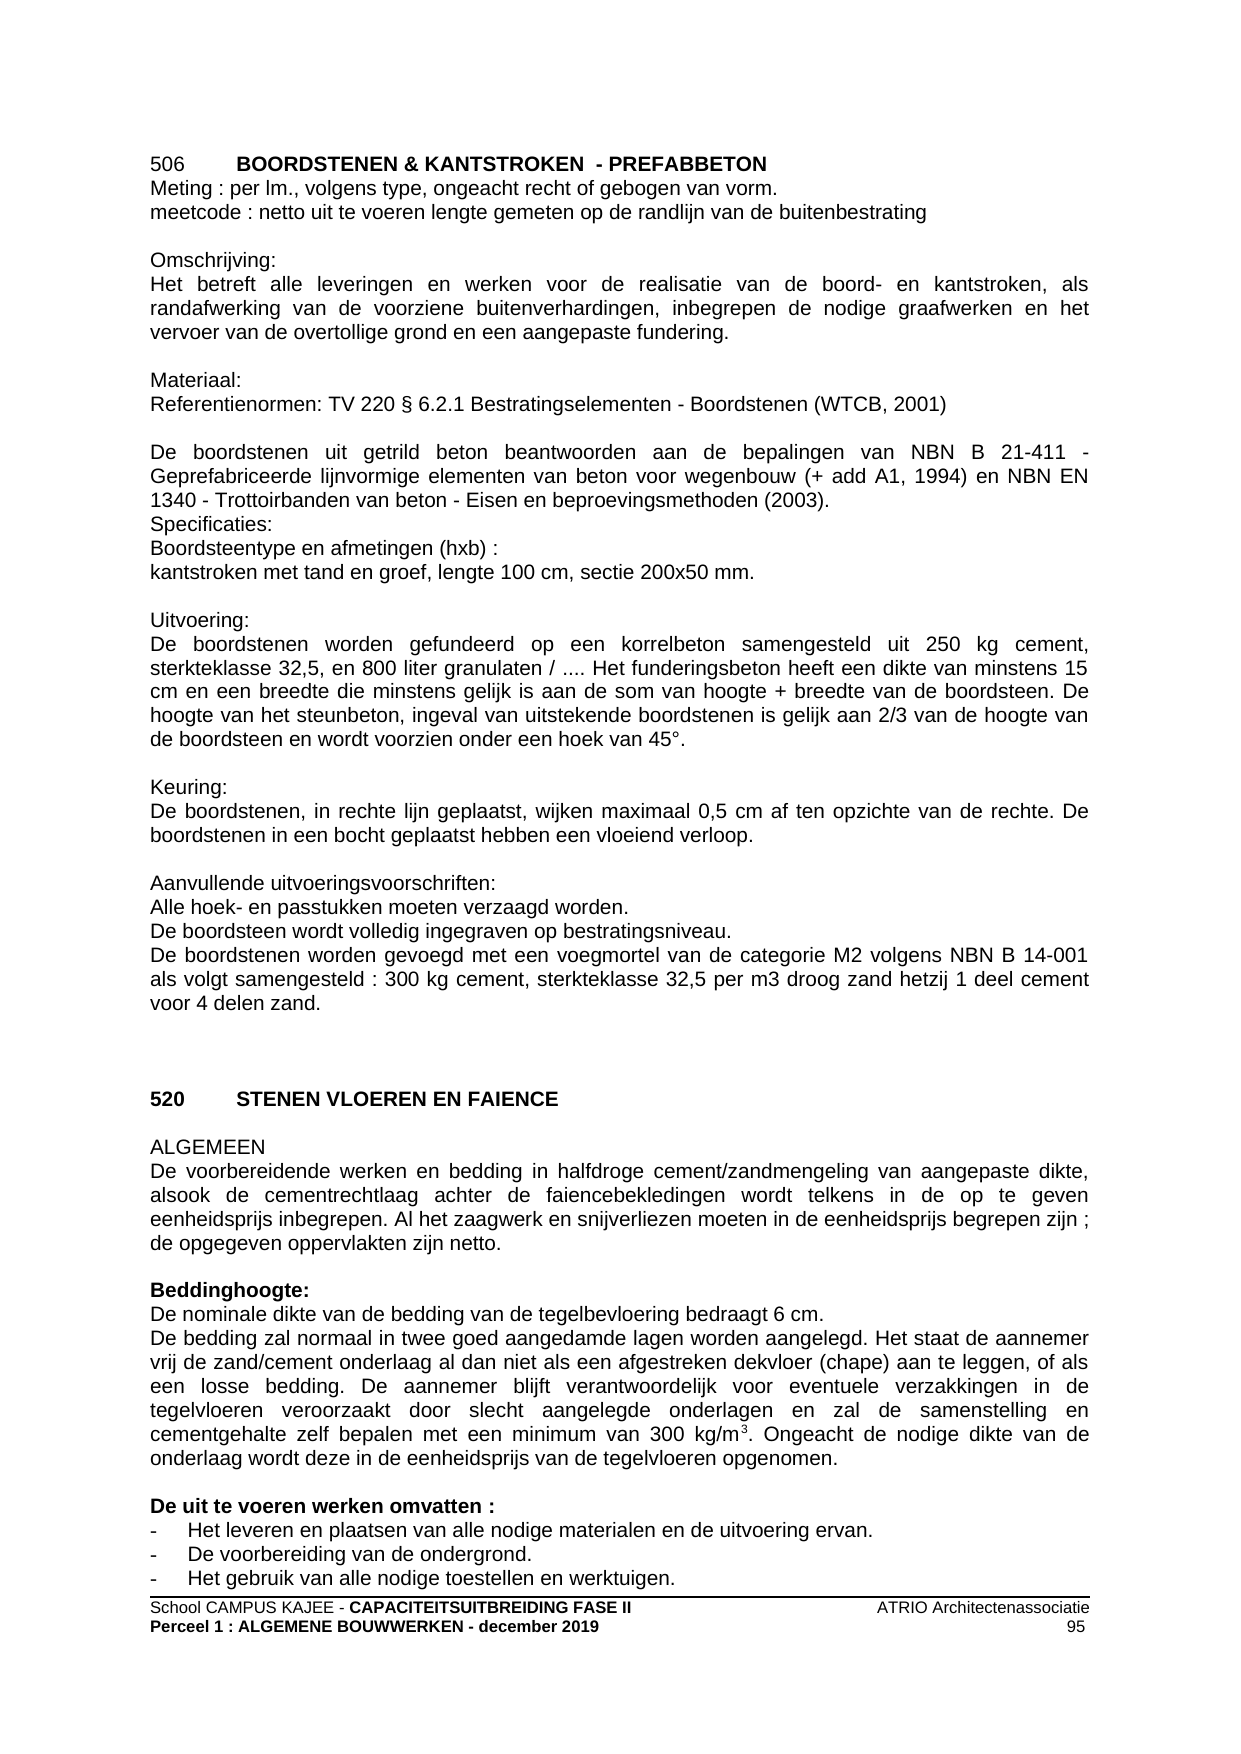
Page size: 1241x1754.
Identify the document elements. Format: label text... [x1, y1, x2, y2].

text De boordstenen worden gefundeerd op een korrelbeton samengesteld uit 250 kg cement, sterkteklasse 32,5, en 800 liter granulaten / .... Het funderingsbeton heeft een dikte van minstens 15 cm en een breedte die minstens gelijk is aan de som van hoogte + breedte van de boordsteen. De hoogte van het steunbeton, ingeval van uitstekende boordstenen is gelijk aan 2/3 van de hoogte van de boordsteen en wordt voorzien onder een hoek van 45°. [150, 631, 1090, 751]
text De boordstenen, in rechte lijn geplaatst, wijken maximaal 0,5 cm af ten opzichte van de rechte. De boordstenen in een bocht geplaatst hebben een vloeiend verloop. [150, 799, 1090, 847]
text De boordsteen wordt volledig ingegraven op bestratingsniveau. [150, 919, 1090, 943]
subtitle 506 BOORDSTENEN & KANTSTROKEN - PREFABBETON [150, 152, 1090, 176]
text Referentienormen: TV 220 § 6.2.1 Bestratingselementen - Boordstenen (WTCB, 2001) [150, 392, 1090, 416]
text Beddinghoogte: [150, 1278, 1090, 1302]
text Specificaties: [150, 512, 1090, 536]
text kantstroken met tand en groef, lengte 100 cm, sectie 200x50 mm. [150, 559, 1090, 583]
text De boordstenen worden gevoegd met een voegmortel van de categorie M2 volgens NBN B 14-001 als volgt samengesteld : 300 kg cement, sterkteklasse 32,5 per m3 droog zand hetzij 1 deel cement voor 4 delen zand. [150, 943, 1090, 1015]
text Uitvoering: [150, 607, 1090, 631]
text De voorbereidende werken en bedding in halfdroge cement/zandmengeling van aangepaste dikte, alsook de cementrechtlaag achter de faiencebekledingen wordt telkens in de op te geven eenheidsprijs inbegrepen. Al het zaagwerk en snijverliezen moeten in de eenheidsprijs begrepen zijn ; de opgegeven oppervlakten zijn netto. [150, 1158, 1090, 1254]
text De bedding zal normaal in twee goed aangedamde lagen worden aangelegd. Het staat de aannemer vrij de zand/cement onderlaag al dan niet als een afgestreken dekvloer (chape) aan te leggen, of als een losse bedding. De aannemer blijft verantwoordelijk voor eventuele verzakkingen in de tegelvloeren veroorzaakt door slecht aangelegde onderlagen en zal de samenstelling en cementgehalte zelf bepalen met een minimum van 300 kg/m3. Ongeacht de nodige dikte van de onderlaag wordt deze in de eenheidsprijs van de tegelvloeren opgenomen. [150, 1326, 1090, 1470]
text Aanvullende uitvoeringsvoorschriften: [150, 871, 1090, 895]
list Het leveren en plaatsen van alle nodige materialen en de uitvoering ervan. [150, 1518, 1090, 1542]
list Het gebruik van alle nodige toestellen en werktuigen. [150, 1566, 1090, 1590]
text meetcode : netto uit te voeren lengte gemeten op de randlijn van de buitenbestrating [150, 200, 1090, 224]
text Meting : per lm., volgens type, ongeacht recht of gebogen van vorm. [150, 176, 1090, 200]
text ALGEMEEN [150, 1134, 1090, 1158]
subtitle 520 STENEN VLOEREN EN FAIENCE [150, 1087, 1090, 1111]
list De voorbereiding van de ondergrond. [150, 1542, 1090, 1566]
text De uit te voeren werken omvatten : [150, 1494, 1090, 1518]
text Omschrijving: [150, 248, 1090, 272]
text De nominale dikte van de bedding van de tegelbevloering bedraagt 6 cm. [150, 1302, 1090, 1326]
text Materiaal: [150, 368, 1090, 392]
text Boordsteentype en afmetingen (hxb) : [150, 536, 1090, 559]
text Alle hoek- en passtukken moeten verzaagd worden. [150, 895, 1090, 919]
text De boordstenen uit getrild beton beantwoorden aan de bepalingen van NBN B 21-411 - Geprefabriceerde lijnvormige elementen van beton voor wegenbouw (+ add A1, 1994) en NBN EN 1340 - Trottoirbanden van beton - Eisen en beproevingsmethoden (2003). [150, 440, 1090, 512]
text Het betreft alle leveringen en werken voor de realisatie van de boord- en kantstroken, als randafwerking van de voorziene buitenverhardingen, inbegrepen de nodige graafwerken en het vervoer van de overtollige grond en een aangepaste fundering. [150, 272, 1090, 344]
text Keuring: [150, 775, 1090, 799]
